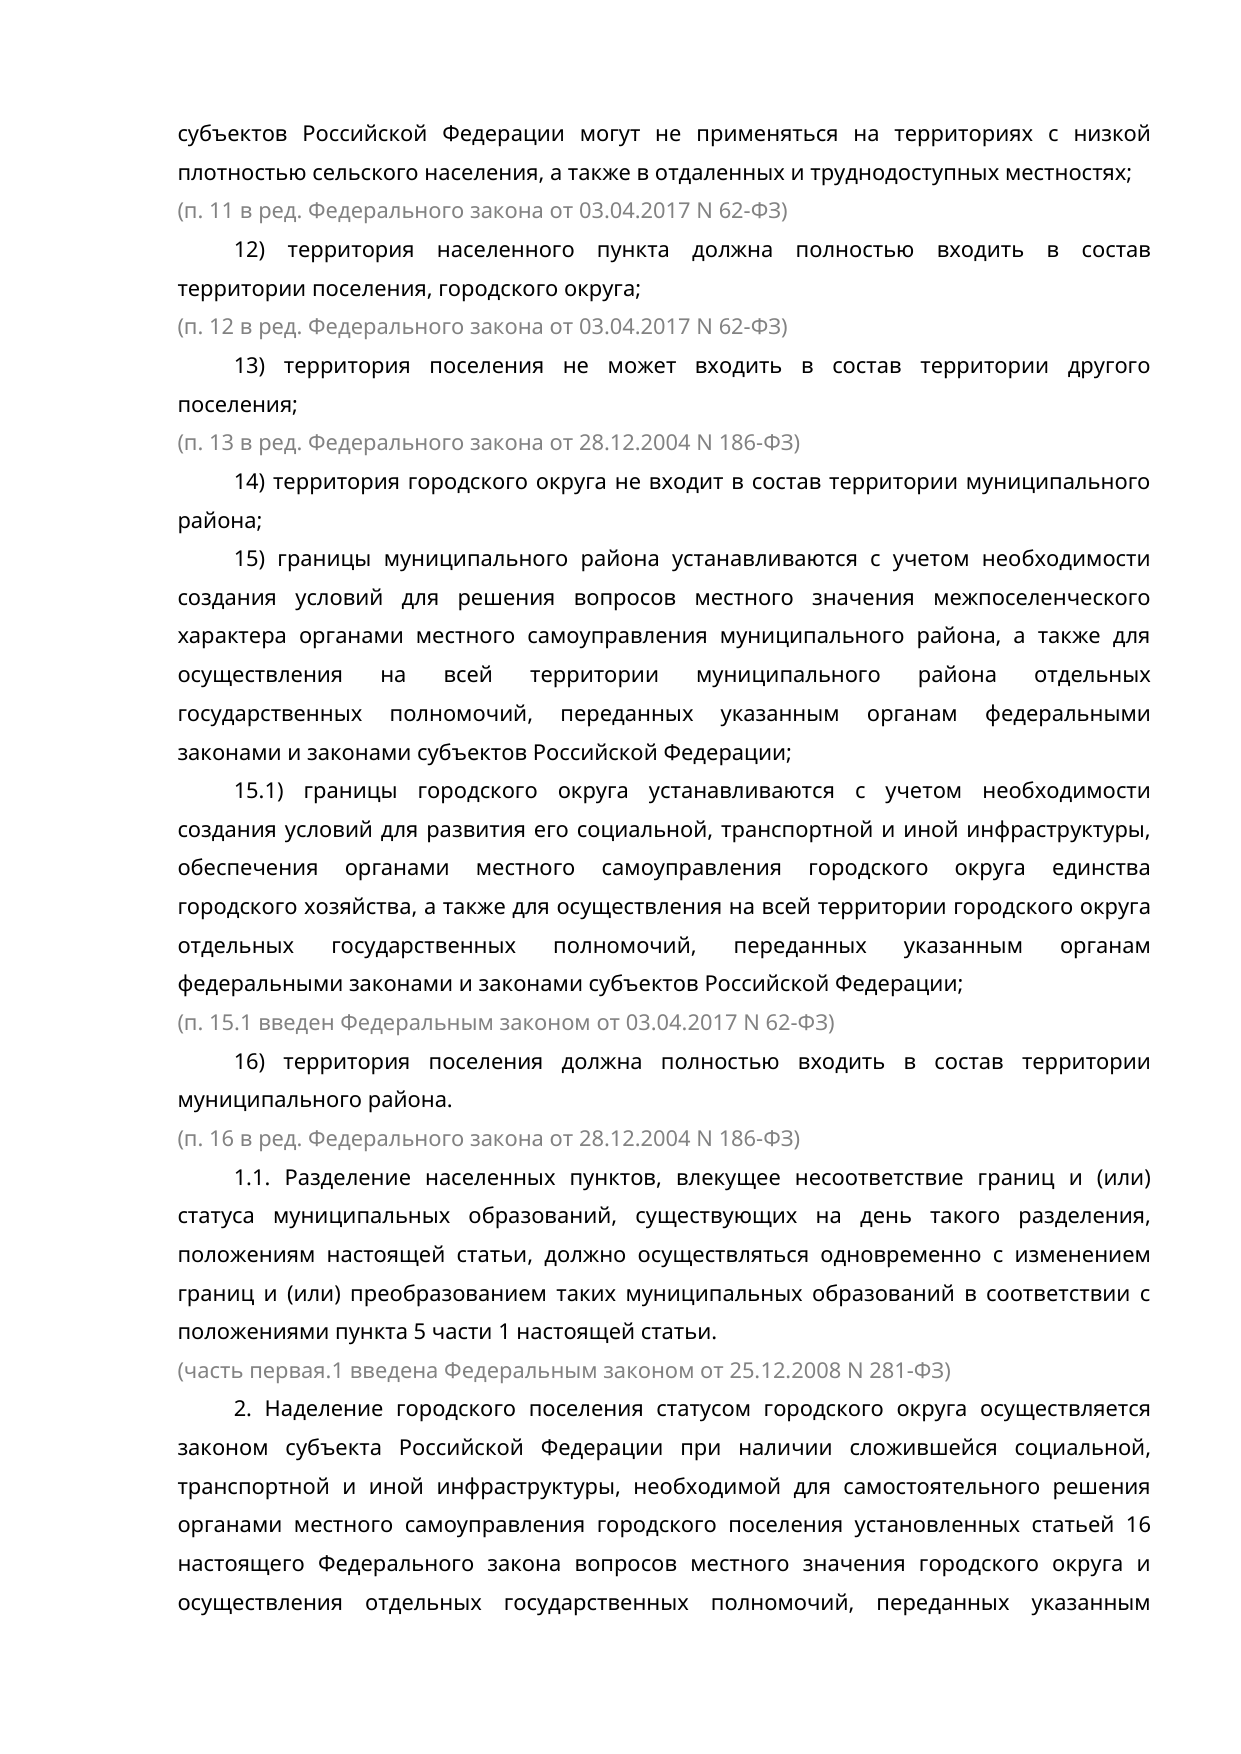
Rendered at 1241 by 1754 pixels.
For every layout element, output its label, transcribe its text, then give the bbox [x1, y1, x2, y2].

text 13) территория поселения не может входить в состав территории другого поселения; [177, 350, 1152, 418]
text (п. 11 в ред. Федерального закона от 03.04.2017 N 62-ФЗ) [177, 195, 1152, 225]
text (п. 15.1 введен Федеральным законом от 03.04.2017 N 62-ФЗ) [177, 1007, 1152, 1037]
text 15) границы муниципального района устанавливаются с учетом необходимости создания условий для решения вопросов местного значения межпоселенческого характера органами местного самоуправления муниципального района, а также для осуществления на всей территории муниципального района отдельных государственных полномочий, переданных указанным органам федеральными законами и законами субъектов Российской Федерации; [177, 543, 1152, 766]
text 15.1) границы городского округа устанавливаются с учетом необходимости создания условий для развития его социальной, транспортной и иной инфраструктуры, обеспечения органами местного самоуправления городского округа единства городского хозяйства, а также для осуществления на всей территории городского округа отдельных государственных полномочий, переданных указанным органам федеральными законами и законами субъектов Российской Федерации; [177, 775, 1152, 998]
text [177, 118, 1152, 187]
text 1.1. Разделение населенных пунктов, влекущее несоответствие границ и (или) статуса муниципальных образований, существующих на день такого разделения, положениям настоящей статьи, должно осуществляться одновременно с изменением границ и (или) преобразованием таких муниципальных образований в соответствии с положениями пункта 5 части 1 настоящей статьи. [177, 1162, 1152, 1346]
text 12) территория населенного пункта должна полностью входить в состав территории поселения, городского округа; [177, 234, 1152, 302]
text (п. 13 в ред. Федерального закона от 28.12.2004 N 186-ФЗ) [177, 427, 1152, 457]
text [177, 1393, 1152, 1616]
text (часть первая.1 введена Федеральным законом от 25.12.2008 N 281-ФЗ) [177, 1355, 1152, 1384]
text (п. 12 в ред. Федерального закона от 03.04.2017 N 62-ФЗ) [177, 311, 1152, 341]
text 14) территория городского округа не входит в состав территории муниципального района; [177, 466, 1152, 534]
text (п. 16 в ред. Федерального закона от 28.12.2004 N 186-ФЗ) [177, 1123, 1152, 1153]
text 16) территория поселения должна полностью входить в состав территории муниципального района. [177, 1046, 1152, 1114]
